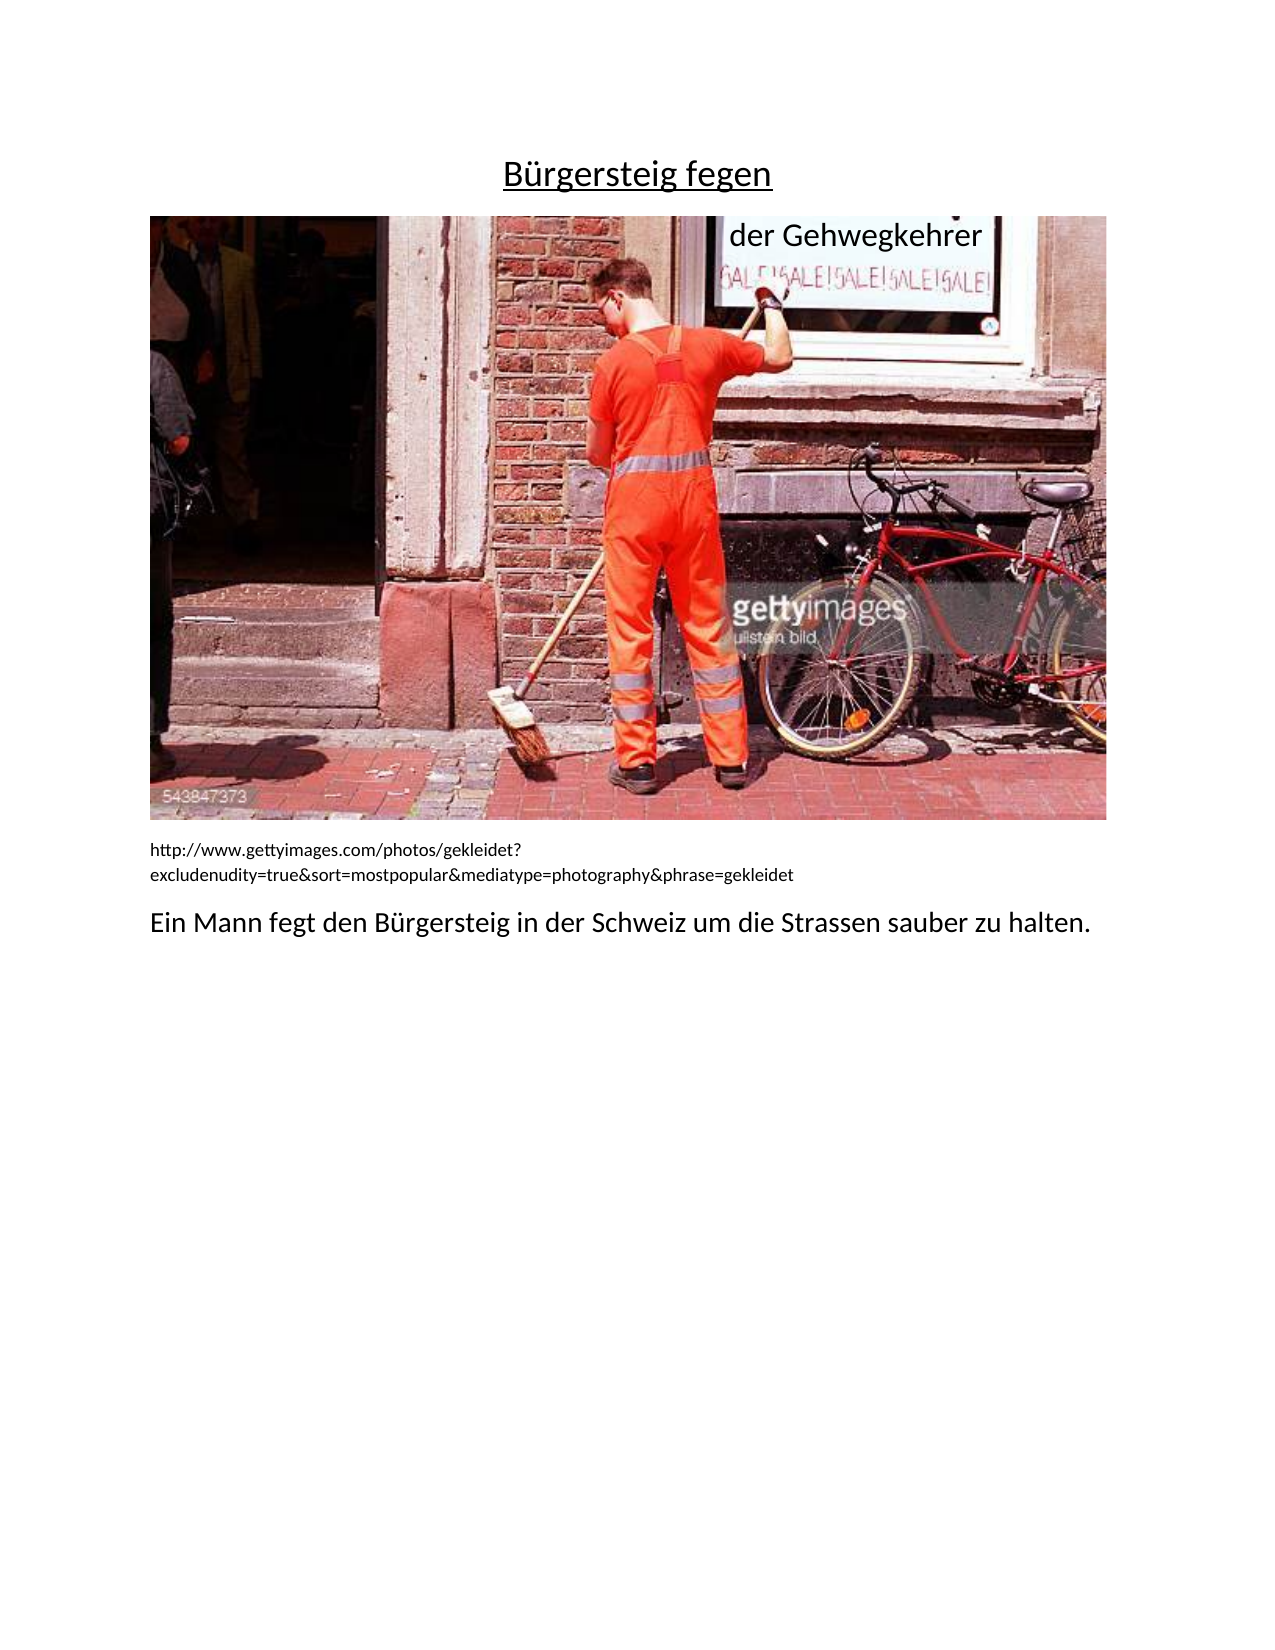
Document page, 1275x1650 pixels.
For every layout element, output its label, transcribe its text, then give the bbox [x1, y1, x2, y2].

text Bürgersteig fegen [150, 150, 1125, 196]
picture [150, 216, 1107, 820]
text Ein Mann fegt den Bürgersteig in der Schweiz um die Strassen sauber zu halten. [150, 904, 1125, 940]
text http://www.gettyimages.com/photos/gekleidet?excludenudity=true&sort=mostpopular&mediatype=photography&phrase=gekleidet [150, 838, 1125, 886]
